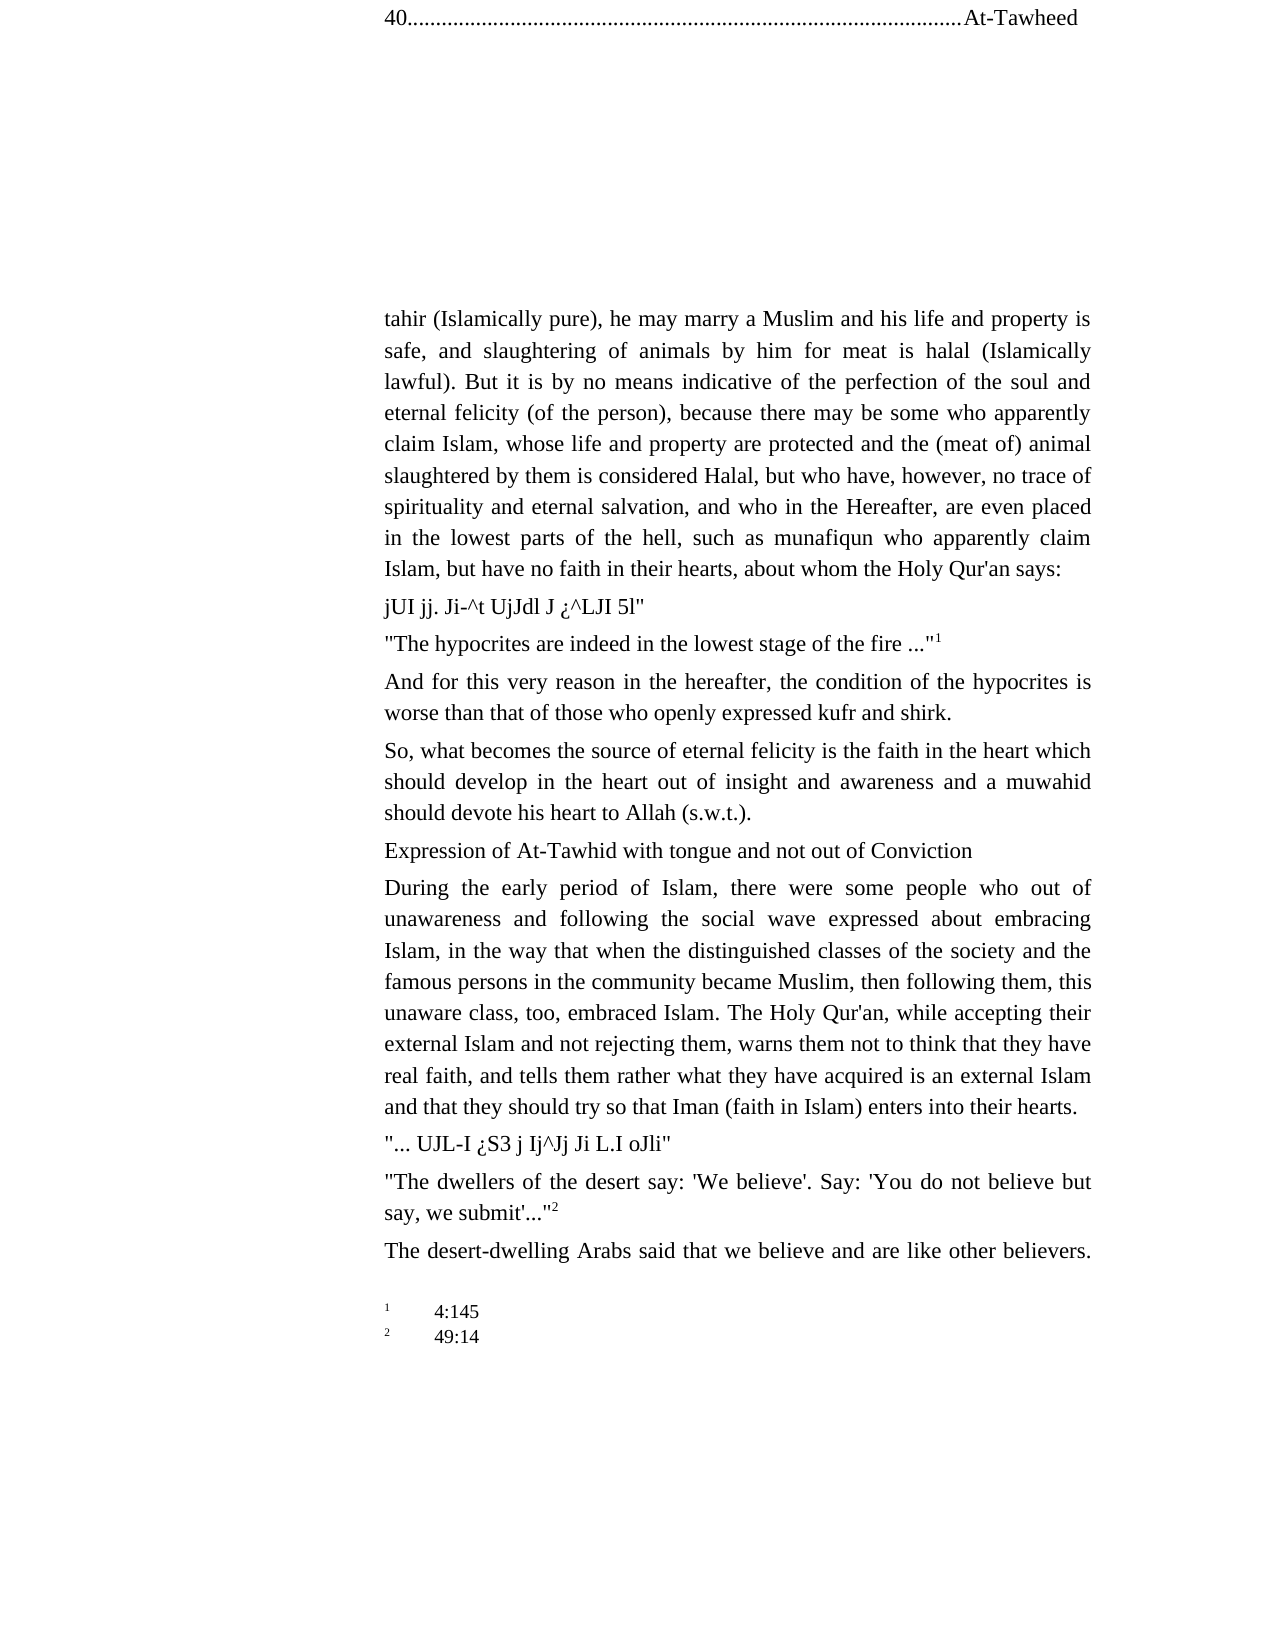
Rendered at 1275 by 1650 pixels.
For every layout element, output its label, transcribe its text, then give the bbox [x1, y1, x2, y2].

text So, what becomes the source of eternal felicity is the faith in the heart which should develop in the heart out of insight and awareness and a muwahid should devote his heart to Allah (s.w.t.). [384, 733, 1093, 827]
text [384, 1233, 1093, 1264]
text Expression of At-Tawhid with tongue and not out of Conviction [384, 833, 1093, 864]
text "... UJL-I ¿S3 j Ij^Jj Ji L.I oJli" [384, 1127, 1093, 1158]
text jUI jj. Ji-^t UjJdl J ¿^LJI 5l" [384, 589, 1093, 621]
text During the early period of Islam, there were some people who out of unawareness and following the social wave expressed about embracing Islam, in the way that when the distinguished classes of the society and the famous persons in the community became Muslim, then following them, this unaware class, too, embraced Islam. The Holy Qur'an, while accepting their external Islam and not rejecting them, warns them not to think that they have real faith, and tells them rather what they have acquired is an external Islam and that they should try so that Iman (faith in Islam) enters into their hearts. [384, 871, 1093, 1121]
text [384, 302, 1093, 583]
text "The hypocrites are indeed in the lowest stage of the fire ..." [384, 627, 1093, 658]
text And for this very reason in the hereafter, the condition of the hypocrites is worse than that of those who openly expressed kufr and shirk. [384, 664, 1093, 727]
text "The dwellers of the desert say: 'We believe'. Say: 'You do not believe but say, we submit'..." [384, 1164, 1093, 1227]
